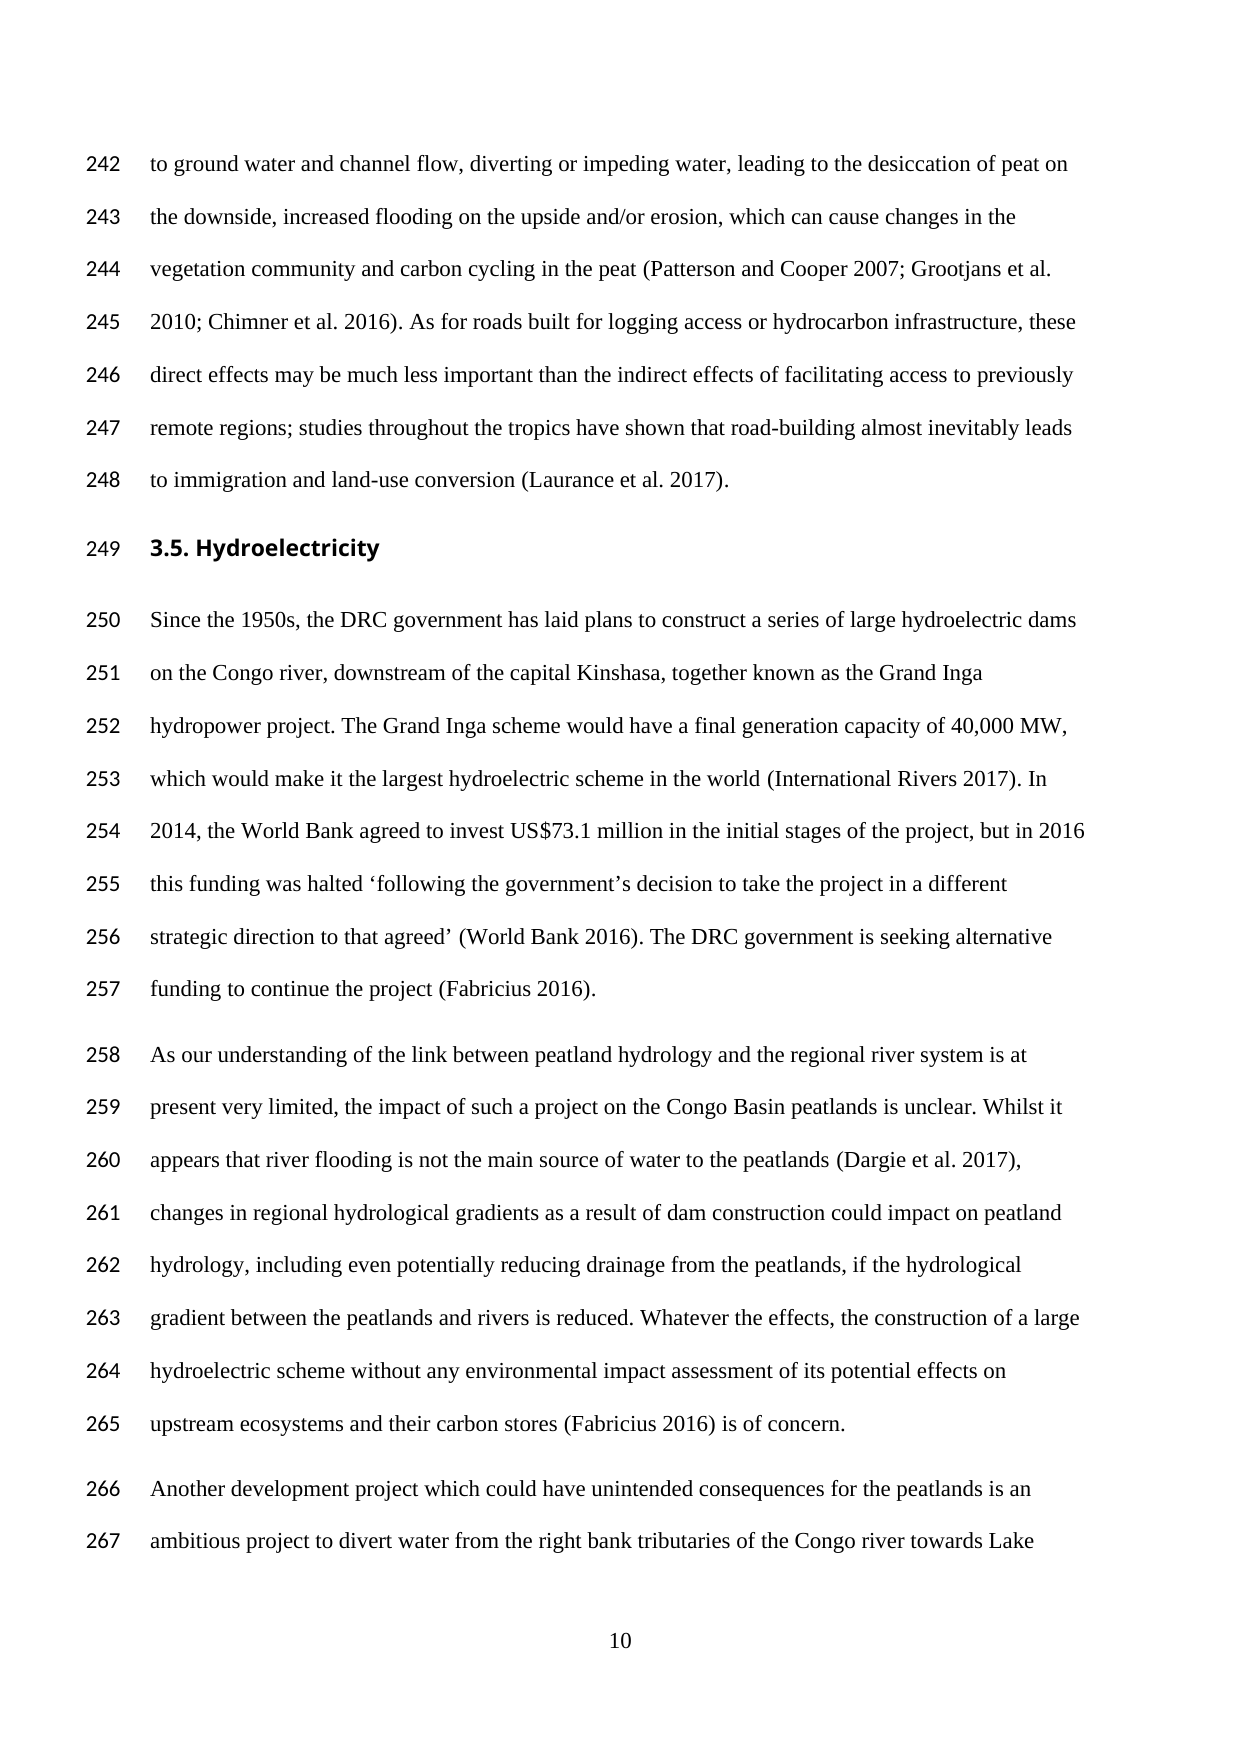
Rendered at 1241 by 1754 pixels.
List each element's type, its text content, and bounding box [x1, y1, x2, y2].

text Since the 1950s, the DRC government has laid plans to construct a series of large hydroelectric dams on the Congo river, downstream of the capital Kinshasa, together known as the Grand Inga hydropower project. The Grand Inga scheme would have a final generation capacity of 40,000 MW, which would make it the largest hydroelectric scheme in the world (International Rivers 2017). In 2014, the World Bank agreed to invest US$73.1 million in the initial stages of the project, but in 2016 this funding was halted ‘following the government’s decision to take the project in a different strategic direction to that agreed’ (World Bank 2016). The DRC government is seeking alternative funding to continue the project (Fabricius 2016). [150, 606, 1090, 1002]
text 3.5. Hydroelectricity [150, 531, 1090, 563]
text As our understanding of the link between peatland hydrology and the regional river system is at present very limited, the impact of such a project on the Congo Basin peatlands is unclear. Whilst it appears that river flooding is not the main source of water to the peatlands (Dargie et al. 2017), changes in regional hydrological gradients as a result of dam construction could impact on peatland hydrology, including even potentially reducing drainage from the peatlands, if the hydrological gradient between the peatlands and rivers is reduced. Whatever the effects, the construction of a large hydroelectric scheme without any environmental impact assessment of its potential effects on upstream ecosystems and their carbon stores (Fabricius 2016) is of concern. [150, 1041, 1090, 1436]
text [150, 150, 1090, 493]
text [150, 1475, 1090, 1554]
